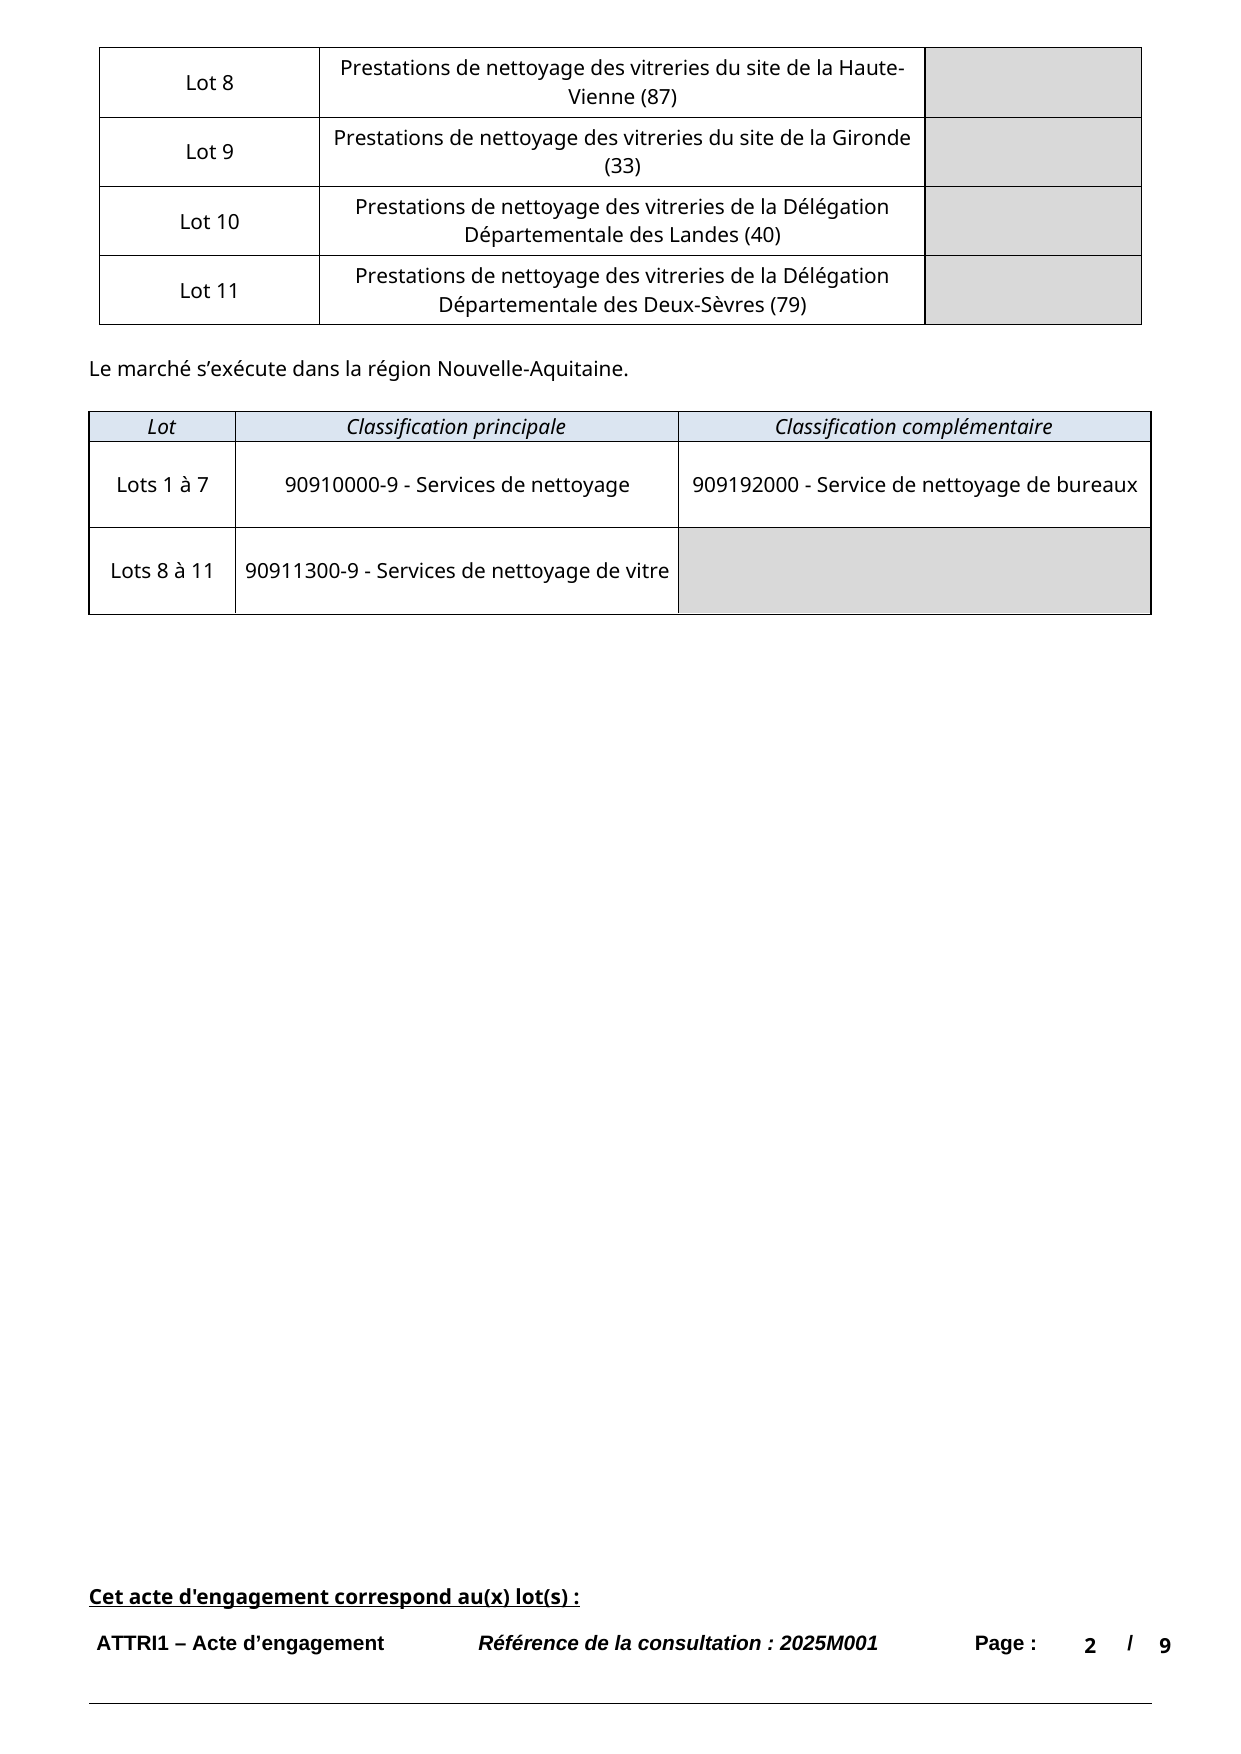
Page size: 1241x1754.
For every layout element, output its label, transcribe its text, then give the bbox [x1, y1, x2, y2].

table_cell 90911300-9 - Services de nettoyage de vitre [236, 528, 678, 613]
table_cell Lot 8 [100, 48, 319, 117]
table_cell [926, 48, 1141, 117]
table_header Classification complémentaire [679, 412, 1150, 441]
table_cell 90910000-9 - Services de nettoyage [236, 442, 678, 527]
table_header Classification principale [236, 412, 678, 441]
table_cell Lots 1 à 7 [90, 442, 235, 527]
table_cell [926, 256, 1141, 324]
table_cell Lots 8 à 11 [90, 528, 235, 613]
text Cet acte d'engagement correspond au(x) lot(s) : [89, 1582, 1152, 1610]
table_cell Prestations de nettoyage des vitreries du site de la Gironde (33) [320, 118, 924, 186]
table_cell [679, 528, 1150, 613]
table_cell 909192000 - Service de nettoyage de bureaux [679, 442, 1150, 527]
table_cell Prestations de nettoyage des vitreries de la Délégation Départementale des Landes (40) [320, 187, 924, 255]
table_cell Lot 9 [100, 118, 319, 186]
table_cell [926, 187, 1141, 255]
table_cell Lot 10 [100, 187, 319, 255]
table_header Lot [90, 412, 235, 441]
table_cell Lot 11 [100, 256, 319, 324]
table_cell [926, 118, 1141, 186]
text Le marché s’exécute dans la région Nouvelle-Aquitaine. [89, 354, 1152, 382]
table_cell Prestations de nettoyage des vitreries de la Délégation Départementale des Deux-Sèvres (79) [320, 256, 924, 324]
table_cell Prestations de nettoyage des vitreries du site de la Haute-Vienne (87) [320, 48, 924, 117]
